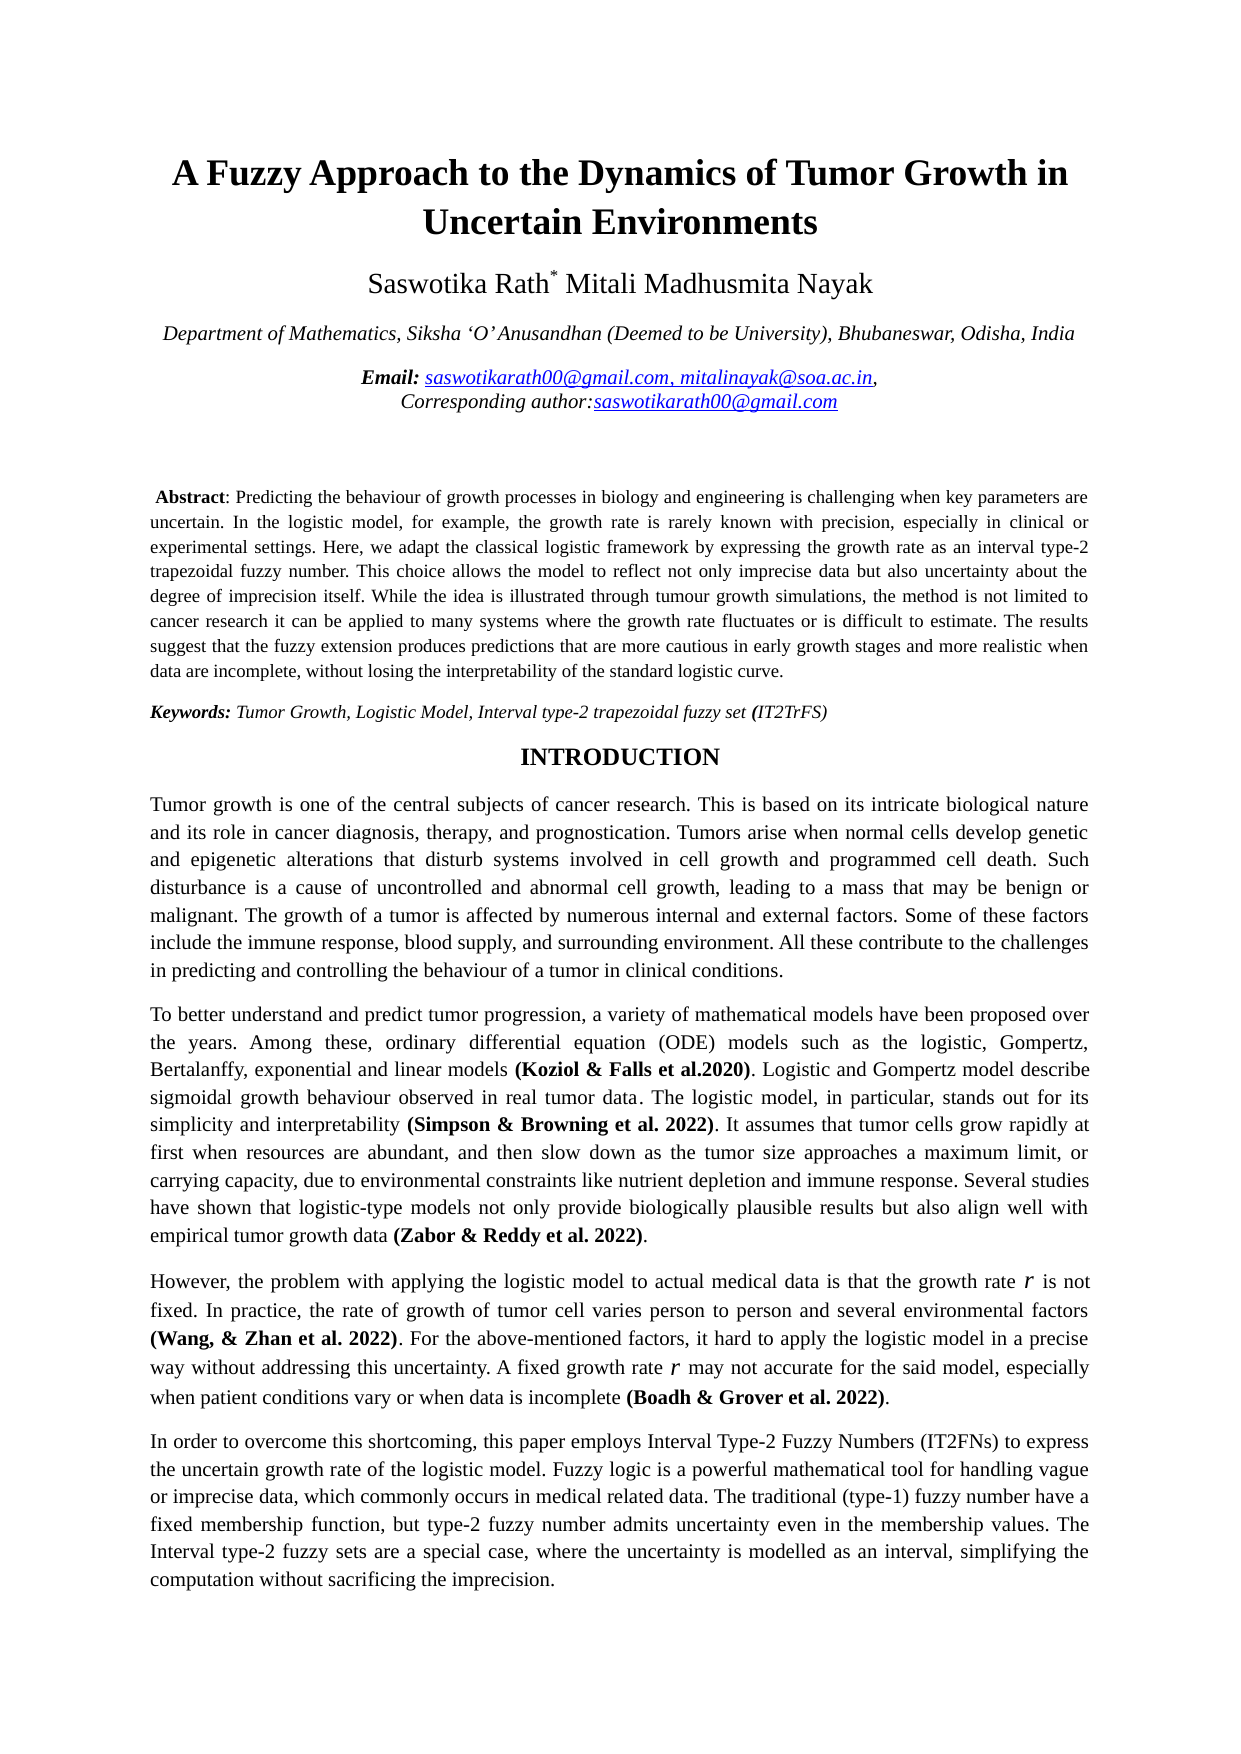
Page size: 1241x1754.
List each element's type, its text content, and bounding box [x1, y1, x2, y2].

text Email: saswotikarath00@gmail.com, mitalinayak@soa.ac.in, [150, 365, 1090, 389]
text A Fuzzy Approach to the Dynamics of Tumor Growth in Uncertain Environments [150, 150, 1090, 243]
text INTRODUCTION [150, 742, 1090, 771]
text Corresponding author:saswotikarath00@gmail.com [150, 389, 1090, 413]
text Saswotika Rath* Mitali Madhusmita Nayak [150, 266, 1090, 299]
text To better understand and predict tumor progression, a variety of mathematical models have been proposed over the years. Among these, ordinary differential equation (ODE) models such as the logistic, Gompertz, Bertalanffy, exponential and linear models (Koziol & Falls et al.2020). Logistic and Gompertz model describe sigmoidal growth behaviour observed in real tumor data. The logistic model, in particular, stands out for its simplicity and interpretability (Simpson & Browning et al. 2022). It assumes that tumor cells grow rapidly at first when resources are abundant, and then slow down as the tumor size approaches a maximum limit, or carrying capacity, due to environmental constraints like nutrient depletion and immune response. Several studies have shown that logistic-type models not only provide biologically plausible results but also align well with empirical tumor growth data (Zabor & Reddy et al. 2022). [150, 1002, 1090, 1247]
text Keywords: Tumor Growth, Logistic Model, Interval type-2 trapezoidal fuzzy set (IT2TrFS) [150, 701, 1090, 722]
text In order to overcome this shortcoming, this paper employs Interval Type-2 Fuzzy Numbers (IT2FNs) to express the uncertain growth rate of the logistic model. Fuzzy logic is a powerful mathematical tool for handling vague or imprecise data, which commonly occurs in medical related data. The traditional (type-1) fuzzy number have a fixed membership function, but type-2 fuzzy number admits uncertainty even in the membership values. The Interval type-2 fuzzy sets are a special case, where the uncertainty is modelled as an interval, simplifying the computation without sacrificing the imprecision. [150, 1429, 1090, 1591]
text Tumor growth is one of the central subjects of cancer research. This is based on its intricate biological nature and its role in cancer diagnosis, therapy, and prognostication. Tumors arise when normal cells develop genetic and epigenetic alterations that disturb systems involved in cell growth and programmed cell death. Such disturbance is a cause of uncontrolled and abnormal cell growth, leading to a mass that may be benign or malignant. The growth of a tumor is affected by numerous internal and external factors. Some of these factors include the immune response, blood supply, and surrounding environment. All these contribute to the challenges in predicting and controlling the behaviour of a tumor in clinical conditions. [150, 792, 1090, 982]
text However, the problem with applying the logistic model to actual medical data is that the growth rate is not fixed. In practice, the rate of growth of tumor cell varies person to person and several environmental factors (Wang, & Zhan et al. 2022). For the above-mentioned factors, it hard to apply the logistic model in a precise way without addressing this uncertainty. A fixed growth rate may not accurate for the said model, especially when patient conditions vary or when data is incomplete (Boadh & Grover et al. 2022). [150, 1267, 1090, 1409]
text Department of Mathematics, Siksha ‘O’ Anusandhan (Deemed to be University), Bhubaneswar, Odisha, India [150, 321, 1090, 345]
text Abstract: Predicting the behaviour of growth processes in biology and engineering is challenging when key parameters are uncertain. In the logistic model, for example, the growth rate is rarely known with precision, especially in clinical or experimental settings. Here, we adapt the classical logistic framework by expressing the growth rate as an interval type-2 trapezoidal fuzzy number. This choice allows the model to reflect not only imprecise data but also uncertainty about the degree of imprecision itself. While the idea is illustrated through tumour growth simulations, the method is not limited to cancer research it can be applied to many systems where the growth rate fluctuates or is difficult to estimate. The results suggest that the fuzzy extension produces predictions that are more cautious in early growth stages and more realistic when data are incomplete, without losing the interpretability of the standard logistic curve. [150, 486, 1090, 681]
